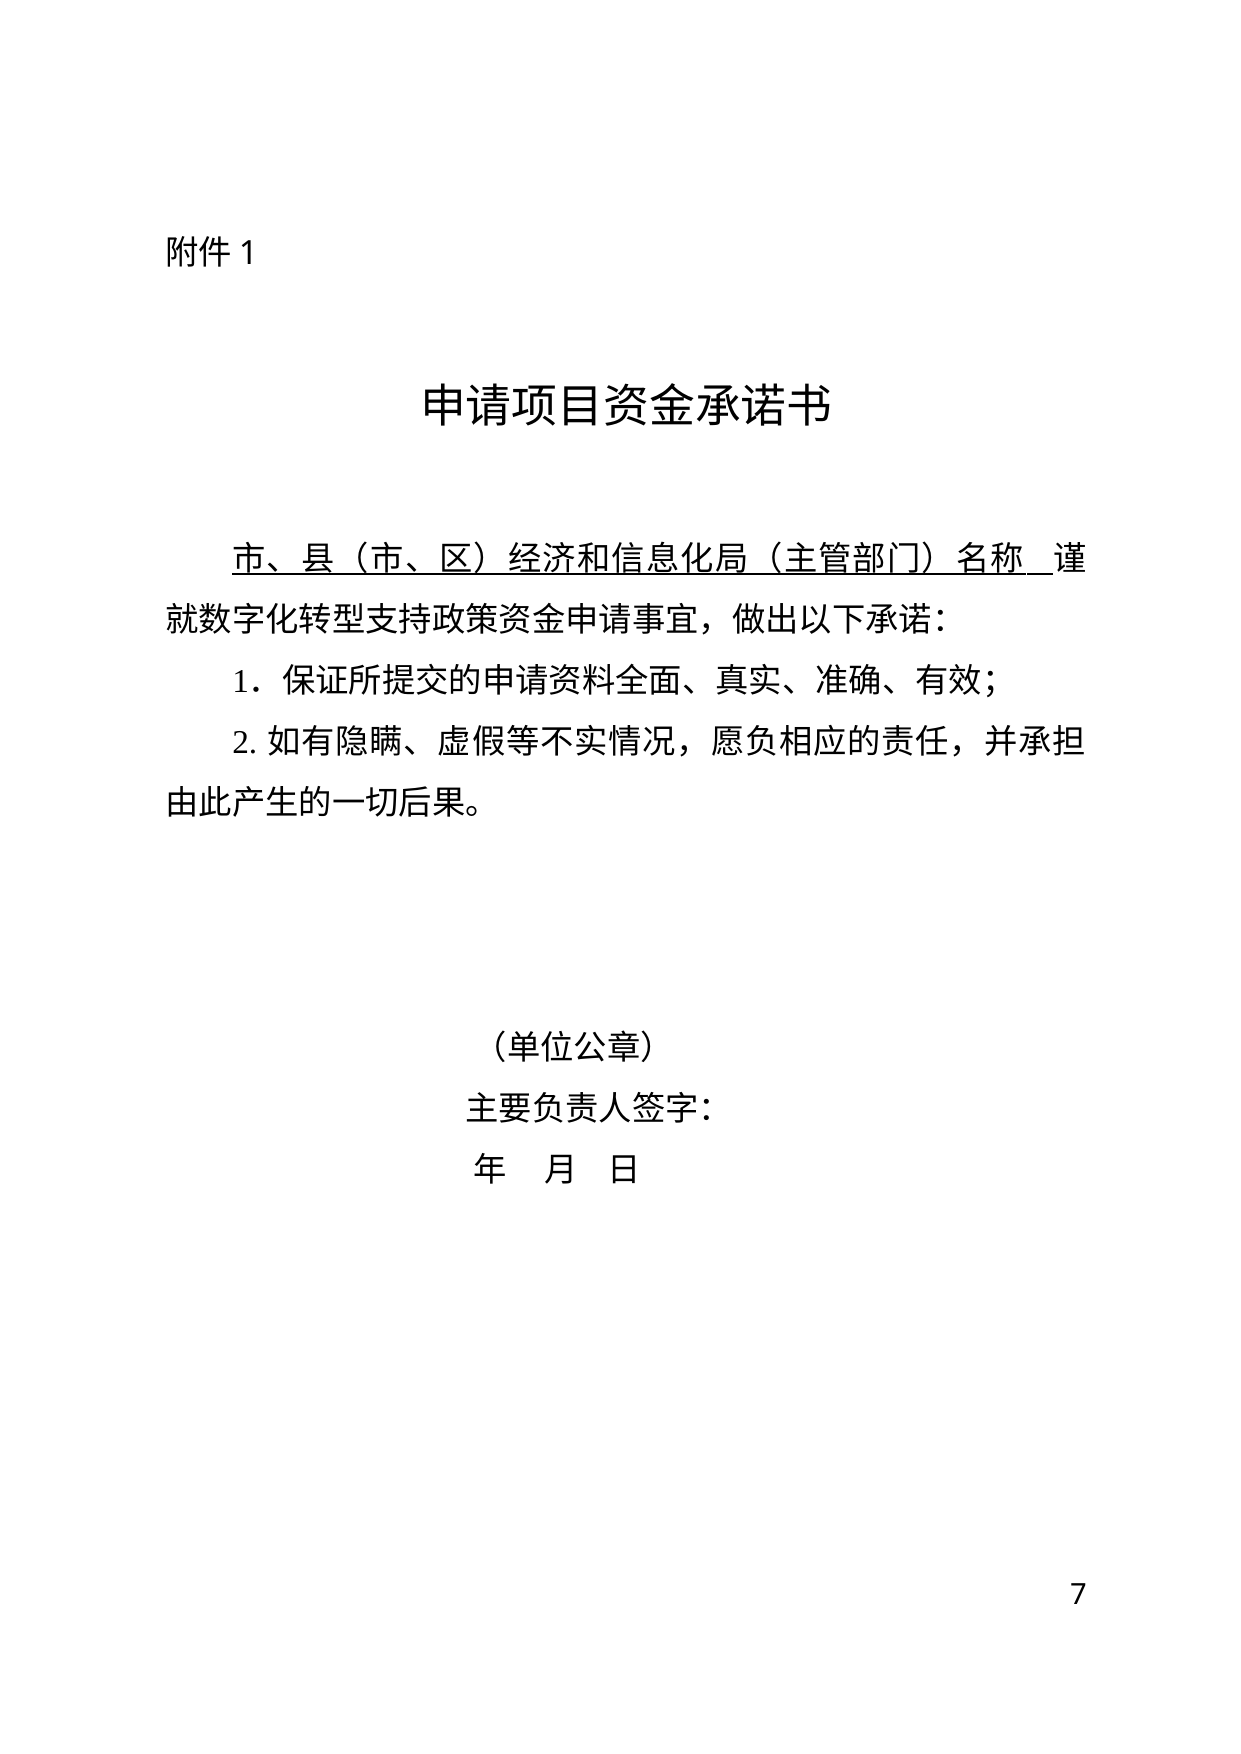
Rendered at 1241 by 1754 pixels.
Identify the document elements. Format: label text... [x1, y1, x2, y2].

text （单位公章） [165, 1014, 1087, 1075]
text 年 月 日 [165, 1136, 1087, 1197]
text 附件1 [165, 219, 1087, 280]
text 申请项目资金承诺书 [165, 341, 1087, 464]
text 2. 如有隐瞒、虚假等不实情况，愿负相应的责任，并承担由此产生的一切后果。 [165, 708, 1087, 831]
text 1．保证所提交的申请资料全面、真实、准确、有效； [165, 647, 1087, 708]
text 主要负责人签字： [165, 1075, 1087, 1136]
text 市、县（市、区）经济和信息化局（主管部门）名称 谨就数字化转型支持政策资金申请事宜，做出以下承诺： [165, 525, 1087, 647]
